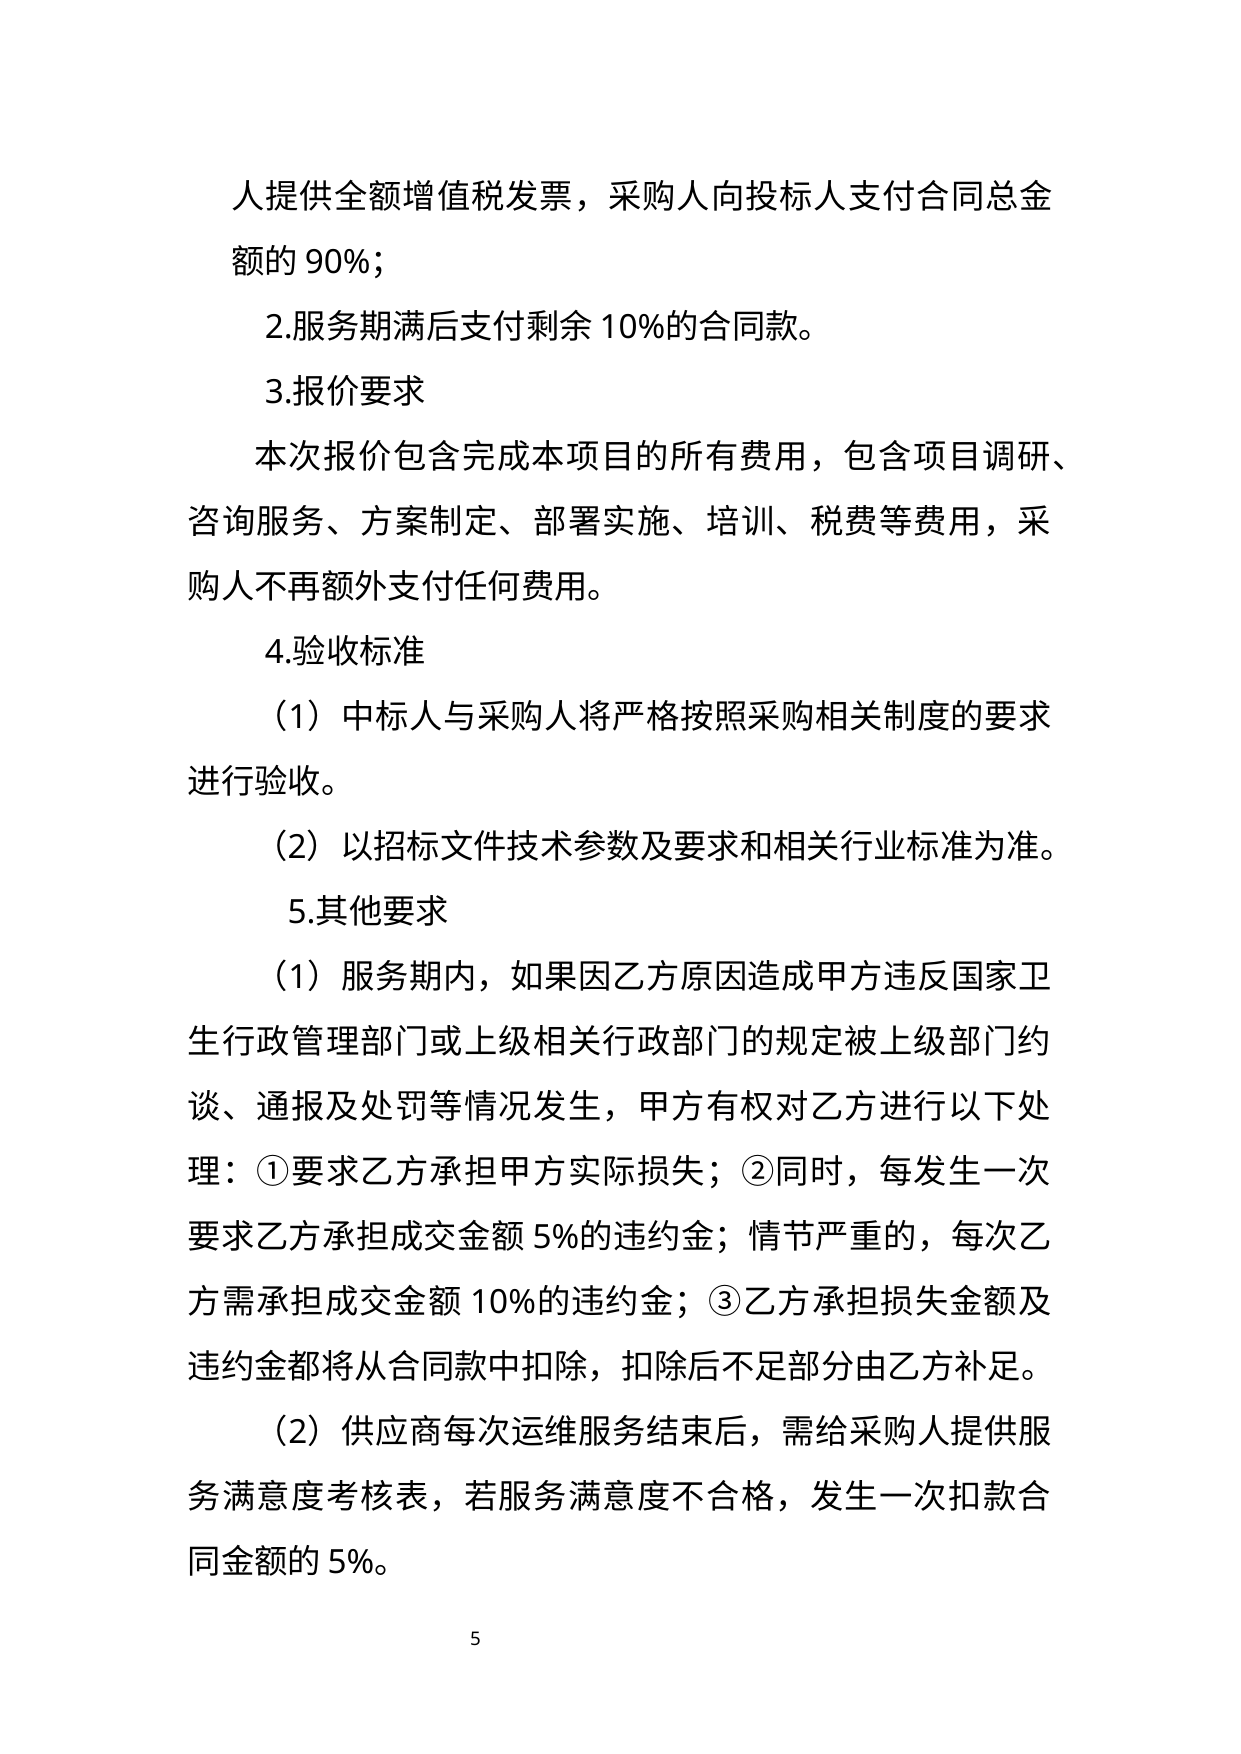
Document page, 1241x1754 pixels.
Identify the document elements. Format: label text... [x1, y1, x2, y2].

text （1）服务期内，如果因乙方原因造成甲方违反国家卫生行政管理部门或上级相关行政部门的规定被上级部门约谈、通报及处罚等情况发生，甲方有权对乙方进行以下处理：①要求乙方承担甲方实际损失；②同时，每发生一次，要求乙方承担成交金额5%的违约金；情节严重的，每次乙方需承担成交金额10%的违约金；③乙方承担损失金额及违约金都将从合同款中扣除，扣除后不足部分由乙方补足。 [187, 942, 1053, 1397]
text 4.验收标准 [231, 617, 1053, 682]
text （2）供应商每次运维服务结束后，需给采购人提供服务满意度考核表，若服务满意度不合格，发生一次扣款合同金额的5%。 [187, 1397, 1053, 1592]
text 5.其他要求 [187, 877, 1053, 942]
text 本次报价包含完成本项目的所有费用，包含项目调研、咨询服务、方案制定、部署实施、培训、税费等费用，采购人不再额外支付任何费用。 [187, 422, 1053, 617]
text 2.服务期满后支付剩余10%的合同款。 [231, 292, 1053, 357]
text （1）中标人与采购人将严格按照采购相关制度的要求进行验收。 [187, 682, 1053, 812]
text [231, 162, 1053, 292]
text （2）以招标文件技术参数及要求和相关行业标准为准。 [187, 812, 1053, 877]
text 3.报价要求 [231, 357, 1053, 422]
